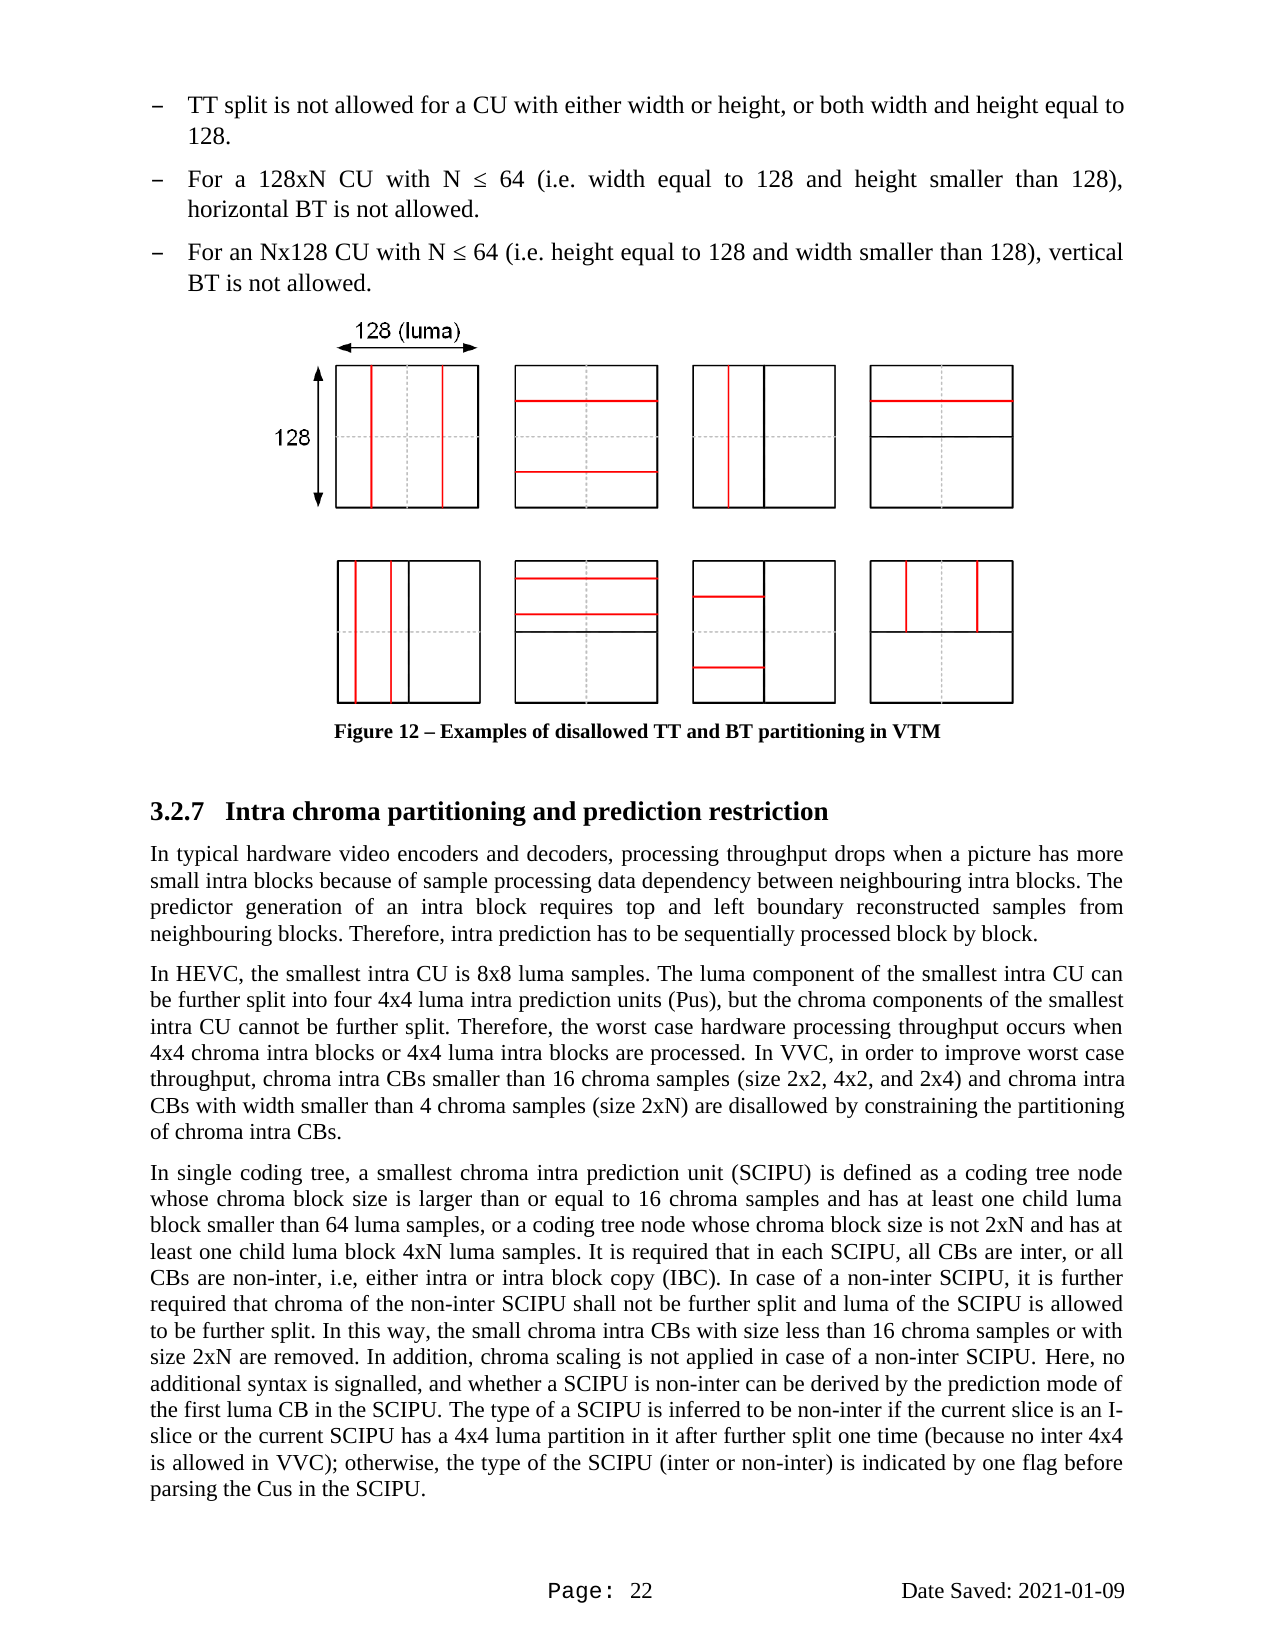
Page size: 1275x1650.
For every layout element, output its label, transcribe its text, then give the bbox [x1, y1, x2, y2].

subtitle Intra chroma partitioning and prediction restriction [150, 795, 1125, 826]
list For a 128xN CU with N ≤ 64 (i.e. width equal to 128 and height smaller than 128), horizontal BT is not allowed. [150, 164, 1125, 223]
list TT split is not allowed for a CU with either width or height, or both width and height equal to 128. [150, 90, 1125, 149]
text In HEVC, the smallest intra CU is 8x8 luma samples. The luma component of the smallest intra CU can be further split into four 4x4 luma intra prediction units (Pus), but the chroma components of the smallest intra CU cannot be further split. Therefore, the worst case hardware processing throughput occurs when 4x4 chroma intra blocks or 4x4 luma intra blocks are processed. In VVC, in order to improve worst case throughput, chroma intra CBs smaller than 16 chroma samples (size 2x2, 4x2, and 2x4) and chroma intra CBs with width smaller than 4 chroma samples (size 2xN) are disallowed by constraining the partitioning of chroma intra CBs. [150, 960, 1125, 1144]
list For an Nx128 CU with N ≤ 64 (i.e. height equal to 128 and width smaller than 128), vertical BT is not allowed. [150, 237, 1125, 297]
text In typical hardware video encoders and decoders, processing throughput drops when a picture has more small intra blocks because of sample processing data dependency between neighbouring intra blocks. The predictor generation of an intra block requires top and left boundary reconstructed samples from neighbouring blocks. Therefore, intra prediction has to be sequentially processed block by block. [150, 841, 1125, 946]
text In single coding tree, a smallest chroma intra prediction unit (SCIPU) is defined as a coding tree node whose chroma block size is larger than or equal to 16 chroma samples and has at least one child luma block smaller than 64 luma samples, or a coding tree node whose chroma block size is not 2xN and has at least one child luma block 4xN luma samples. It is required that in each SCIPU, all CBs are inter, or all CBs are non-inter, i.e, either intra or intra block copy (IBC). In case of a non-inter SCIPU, it is further required that chroma of the non-inter SCIPU shall not be further split and luma of the SCIPU is allowed to be further split. In this way, the small chroma intra CBs with size less than 16 chroma samples or with size 2xN are removed. In addition, chroma scaling is not applied in case of a non-inter SCIPU. Here, no additional syntax is signalled, and whether a SCIPU is non-inter can be derived by the prediction mode of the first luma CB in the SCIPU. The type of a SCIPU is inferred to be non-inter if the current slice is an I-slice or the current SCIPU has a 4x4 luma partition in it after further split one time (because no inter 4x4 is allowed in VVC); otherwise, the type of the SCIPU (inter or non-inter) is indicated by one flag before parsing the Cus in the SCIPU. [150, 1159, 1125, 1501]
